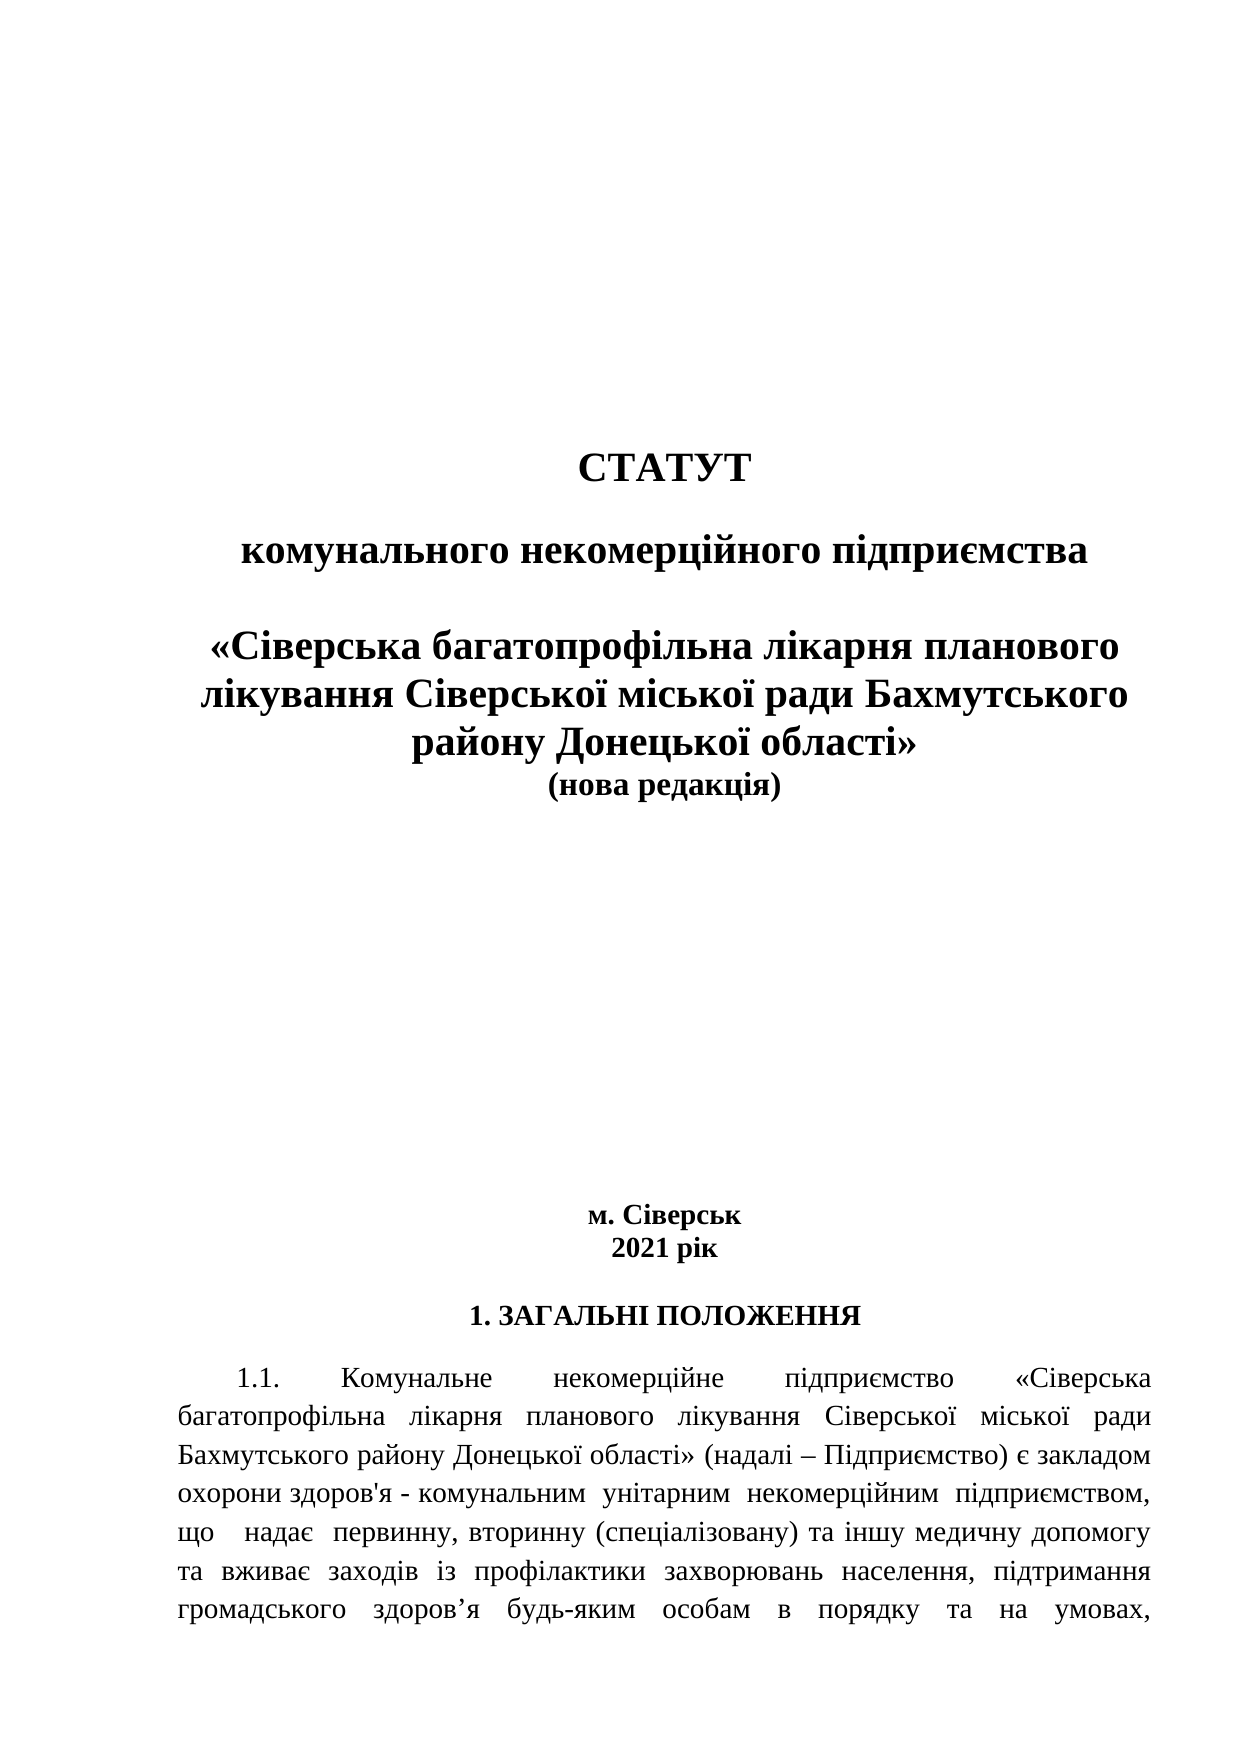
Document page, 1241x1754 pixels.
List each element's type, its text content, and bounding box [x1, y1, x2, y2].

text СТАТУТ [177, 443, 1152, 491]
text комунального некомерційного підприємства [177, 524, 1152, 572]
text м. Сіверськ [177, 1197, 1152, 1231]
text 2021 рік [177, 1231, 1152, 1264]
text 1. ЗАГАЛЬНІ ПОЛОЖЕННЯ [177, 1298, 1152, 1331]
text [177, 1360, 1152, 1625]
text «Сіверська багатопрофільна лікарня планового лікування Сіверської міської ради Бахмутського району Донецької області» [177, 620, 1152, 764]
text (нова редакція) [177, 764, 1152, 802]
